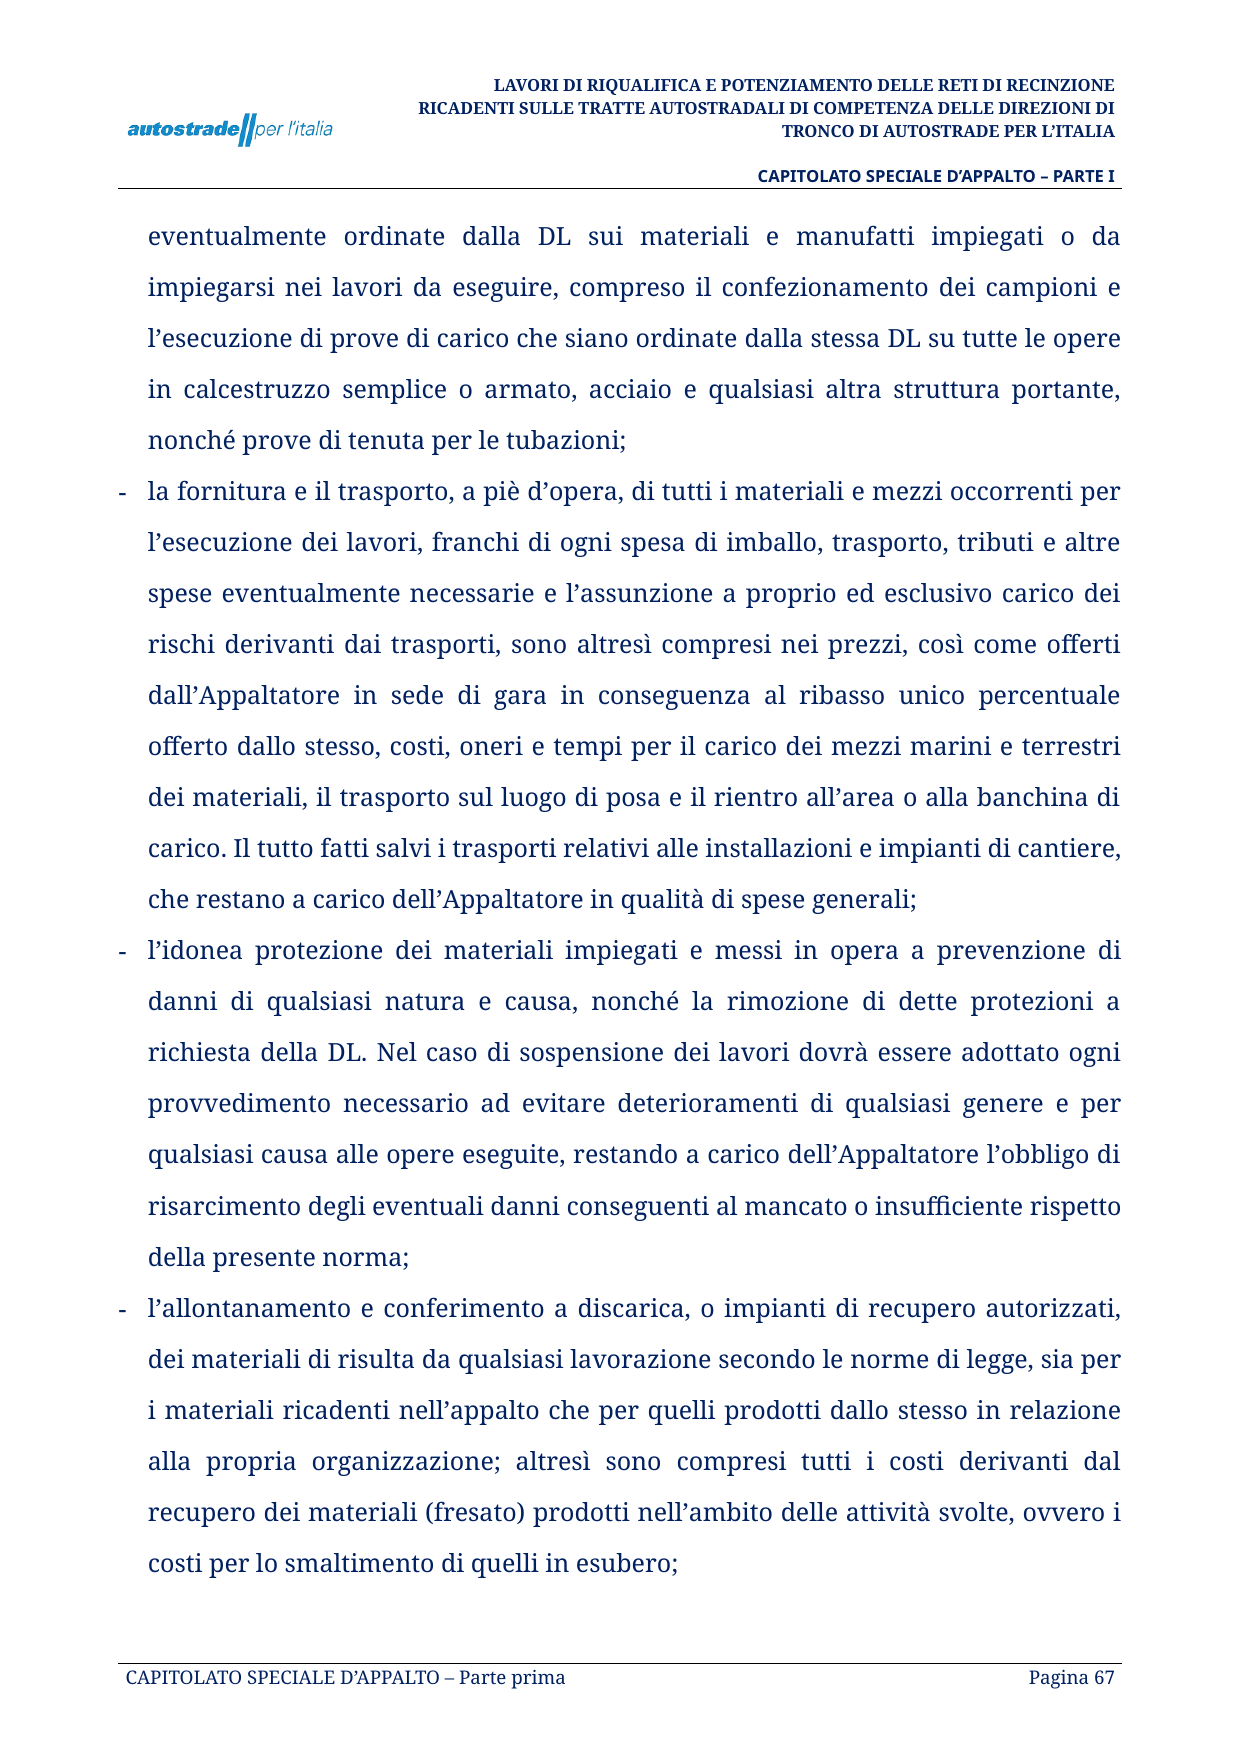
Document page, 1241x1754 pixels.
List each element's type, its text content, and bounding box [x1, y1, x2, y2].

list la fornitura e il trasporto, a piè d’opera, di tutti i materiali e mezzi occorrenti per l’esecuzione dei lavori, franchi di ogni spesa di imballo, trasporto, tributi e altre spese eventualmente necessarie e l’assunzione a proprio ed esclusivo carico dei rischi derivanti dai trasporti, sono altresì compresi nei prezzi, così come offerti dall’Appaltatore in sede di gara in conseguenza al ribasso unico percentuale offerto dallo stesso, costi, oneri e tempi per il carico dei mezzi marini e terrestri dei materiali, il trasporto sul luogo di posa e il rientro all’area o alla banchina di carico. Il tutto fatti salvi i trasporti relativi alle installazioni e impianti di cantiere, che restano a carico dell’Appaltatore in qualità di spese generali; [118, 473, 1122, 916]
list l’idonea protezione dei materiali impiegati e messi in opera a prevenzione di danni di qualsiasi natura e causa, nonché la rimozione di dette protezioni a richiesta della DL. Nel caso di sospensione dei lavori dovrà essere adottato ogni provvedimento necessario ad evitare deterioramenti di qualsiasi genere e per qualsiasi causa alle opere eseguite, restando a carico dell’Appaltatore l’obbligo di risarcimento degli eventuali danni conseguenti al mancato o insufficiente rispetto della presente norma; [118, 933, 1122, 1273]
list l’allontanamento e conferimento a discarica, o impianti di recupero autorizzati, dei materiali di risulta da qualsiasi lavorazione secondo le norme di legge, sia per i materiali ricadenti nell’appalto che per quelli prodotti dallo stesso in relazione alla propria organizzazione; altresì sono compresi tutti i costi derivanti dal recupero dei materiali (fresato) prodotti nell’ambito delle attività svolte, ovvero i costi per lo smaltimento di quelli in esubero; [118, 1290, 1122, 1579]
picture [125, 105, 339, 156]
